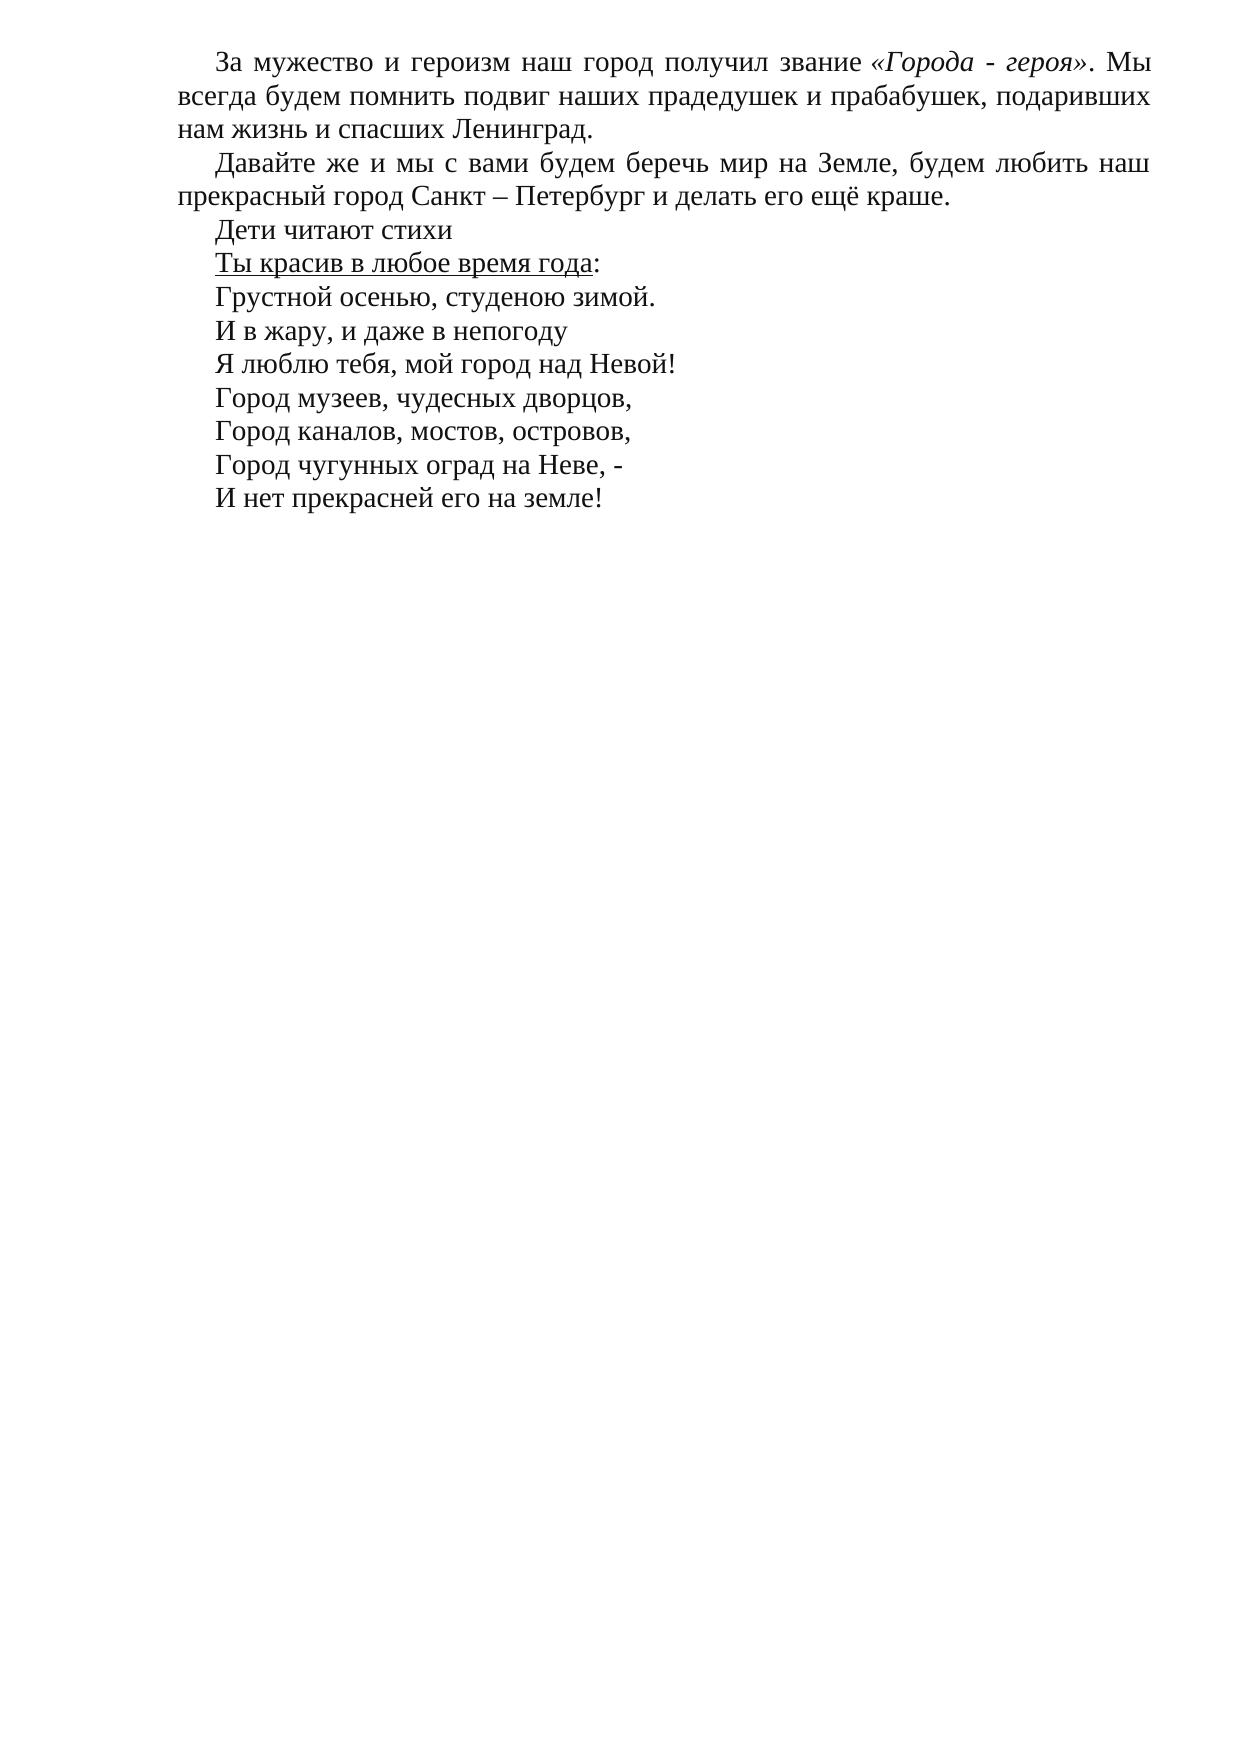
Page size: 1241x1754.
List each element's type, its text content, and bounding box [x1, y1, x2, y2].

text И в жару, и даже в непогоду [177, 313, 1152, 346]
text Я люблю тебя, мой город над Невой! [177, 346, 1152, 380]
text Грустной осенью, студеною зимой. [177, 279, 1152, 313]
text Город чугунных оград на Неве, - [177, 447, 1152, 480]
text Город каналов, мостов, островов, [177, 413, 1152, 447]
text Город музеев, чудесных дворцов, [177, 380, 1152, 413]
text За мужество и героизм наш город получил звание «Города - героя». Мы всегда будем помнить подвиг наших прадедушек и прабабушек, подаривших нам жизнь и спасших Ленинград. [177, 44, 1152, 145]
text И нет прекрасней его на земле! [177, 480, 1152, 514]
text Ты красив в любое время года: [177, 246, 1152, 279]
text Давайте же и мы с вами будем беречь мир на Земле, будем любить наш прекрасный город Санкт – Петербург и делать его ещё краше. [177, 145, 1152, 212]
text Дети читают стихи [177, 212, 1152, 246]
